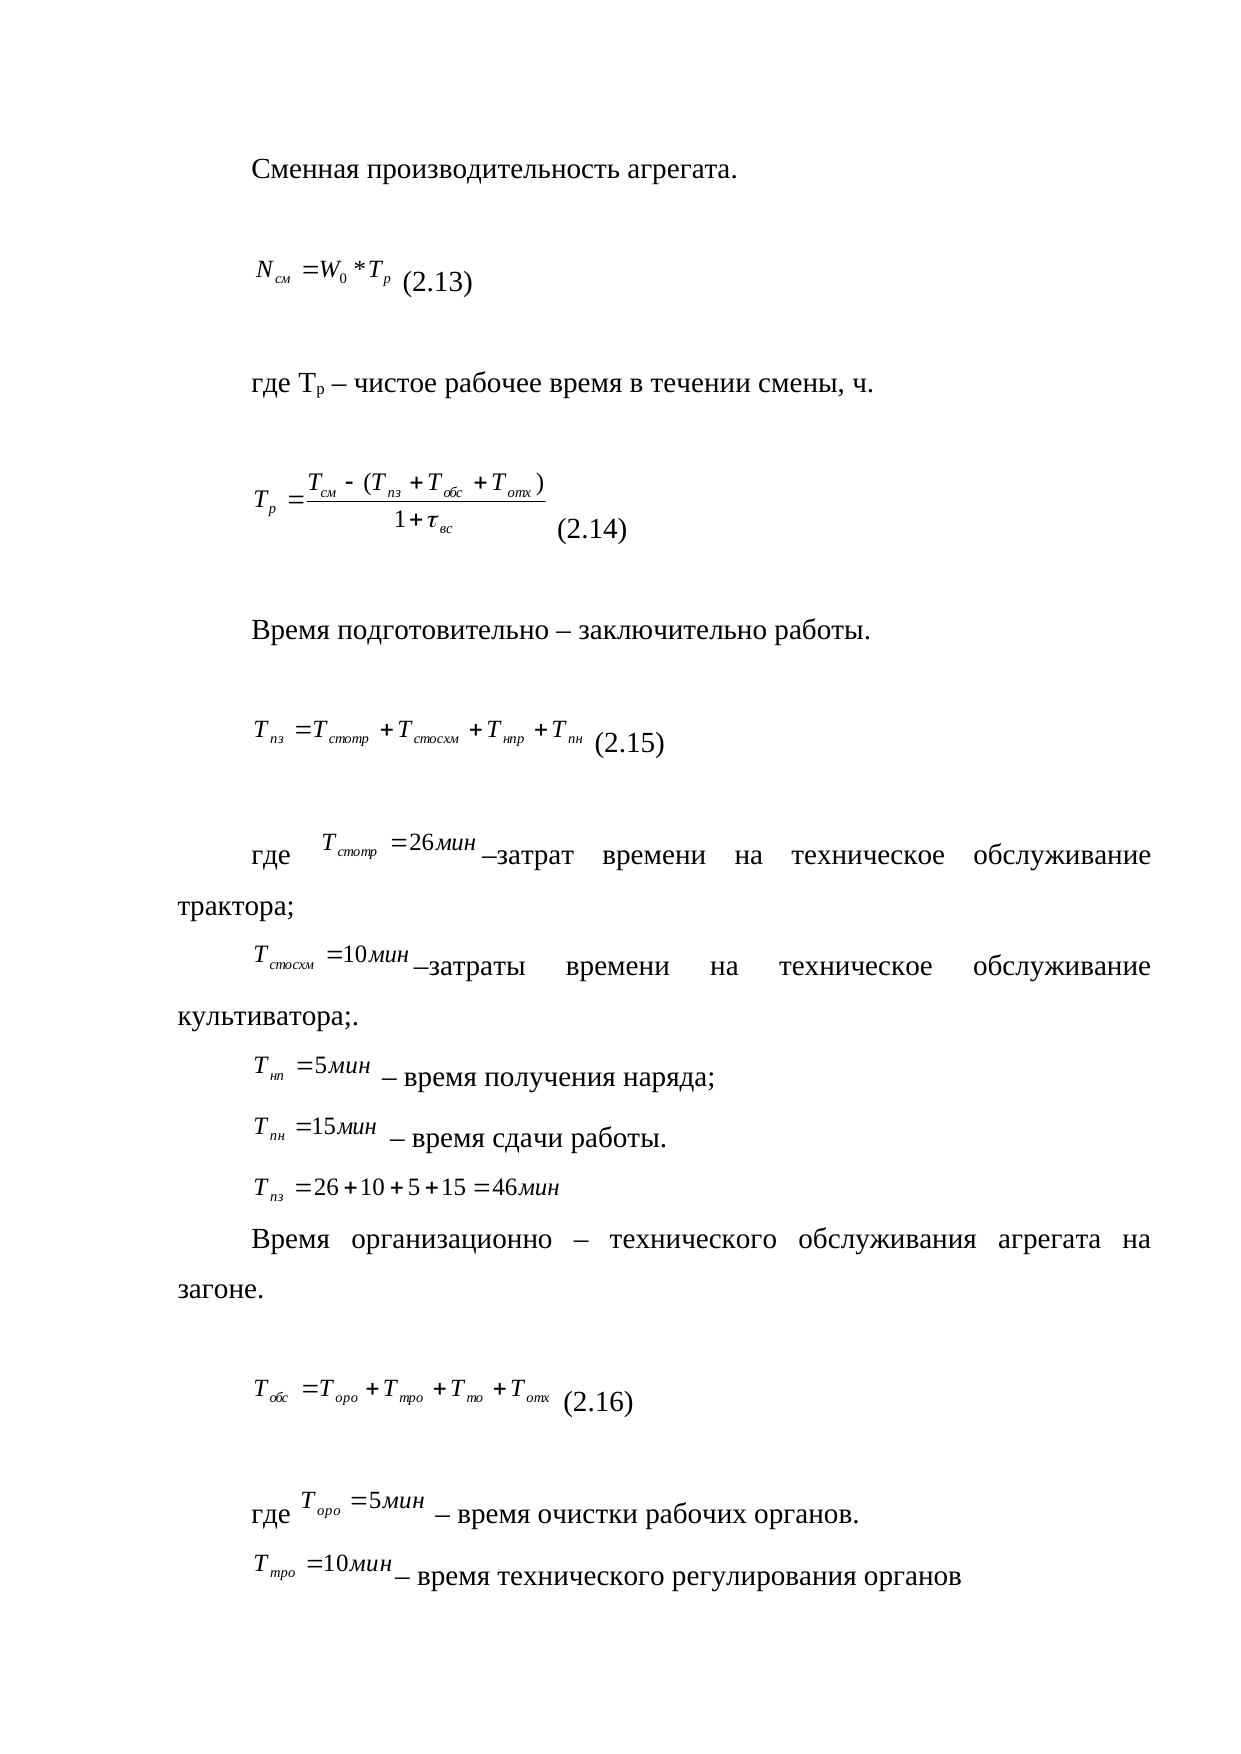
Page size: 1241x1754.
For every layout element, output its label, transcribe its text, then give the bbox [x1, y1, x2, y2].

text где –затрат времени на техническое обслуживание трактора; [177, 825, 1152, 921]
text где Тр – чистое рабочее время в течении смены, ч. [177, 365, 1152, 398]
text (2.14) [177, 465, 1152, 545]
text – время технического регулирования органов [177, 1546, 1152, 1592]
text – время сдачи работы. [177, 1109, 1152, 1153]
text где – время очистки рабочих органов. [177, 1484, 1152, 1530]
text – время получения наряда; [177, 1049, 1152, 1093]
text Время организационно – технического обслуживания агрегата на загоне. [177, 1221, 1152, 1305]
text Сменная производительность агрегата. [177, 152, 1152, 185]
text (2.16) [177, 1372, 1152, 1417]
text Время подготовительно – заключительно работы. [177, 612, 1152, 646]
text (2.13) [177, 252, 1152, 298]
text –затраты времени на техническое обслуживание культиватора;. [177, 938, 1152, 1032]
text (2.15) [177, 713, 1152, 758]
